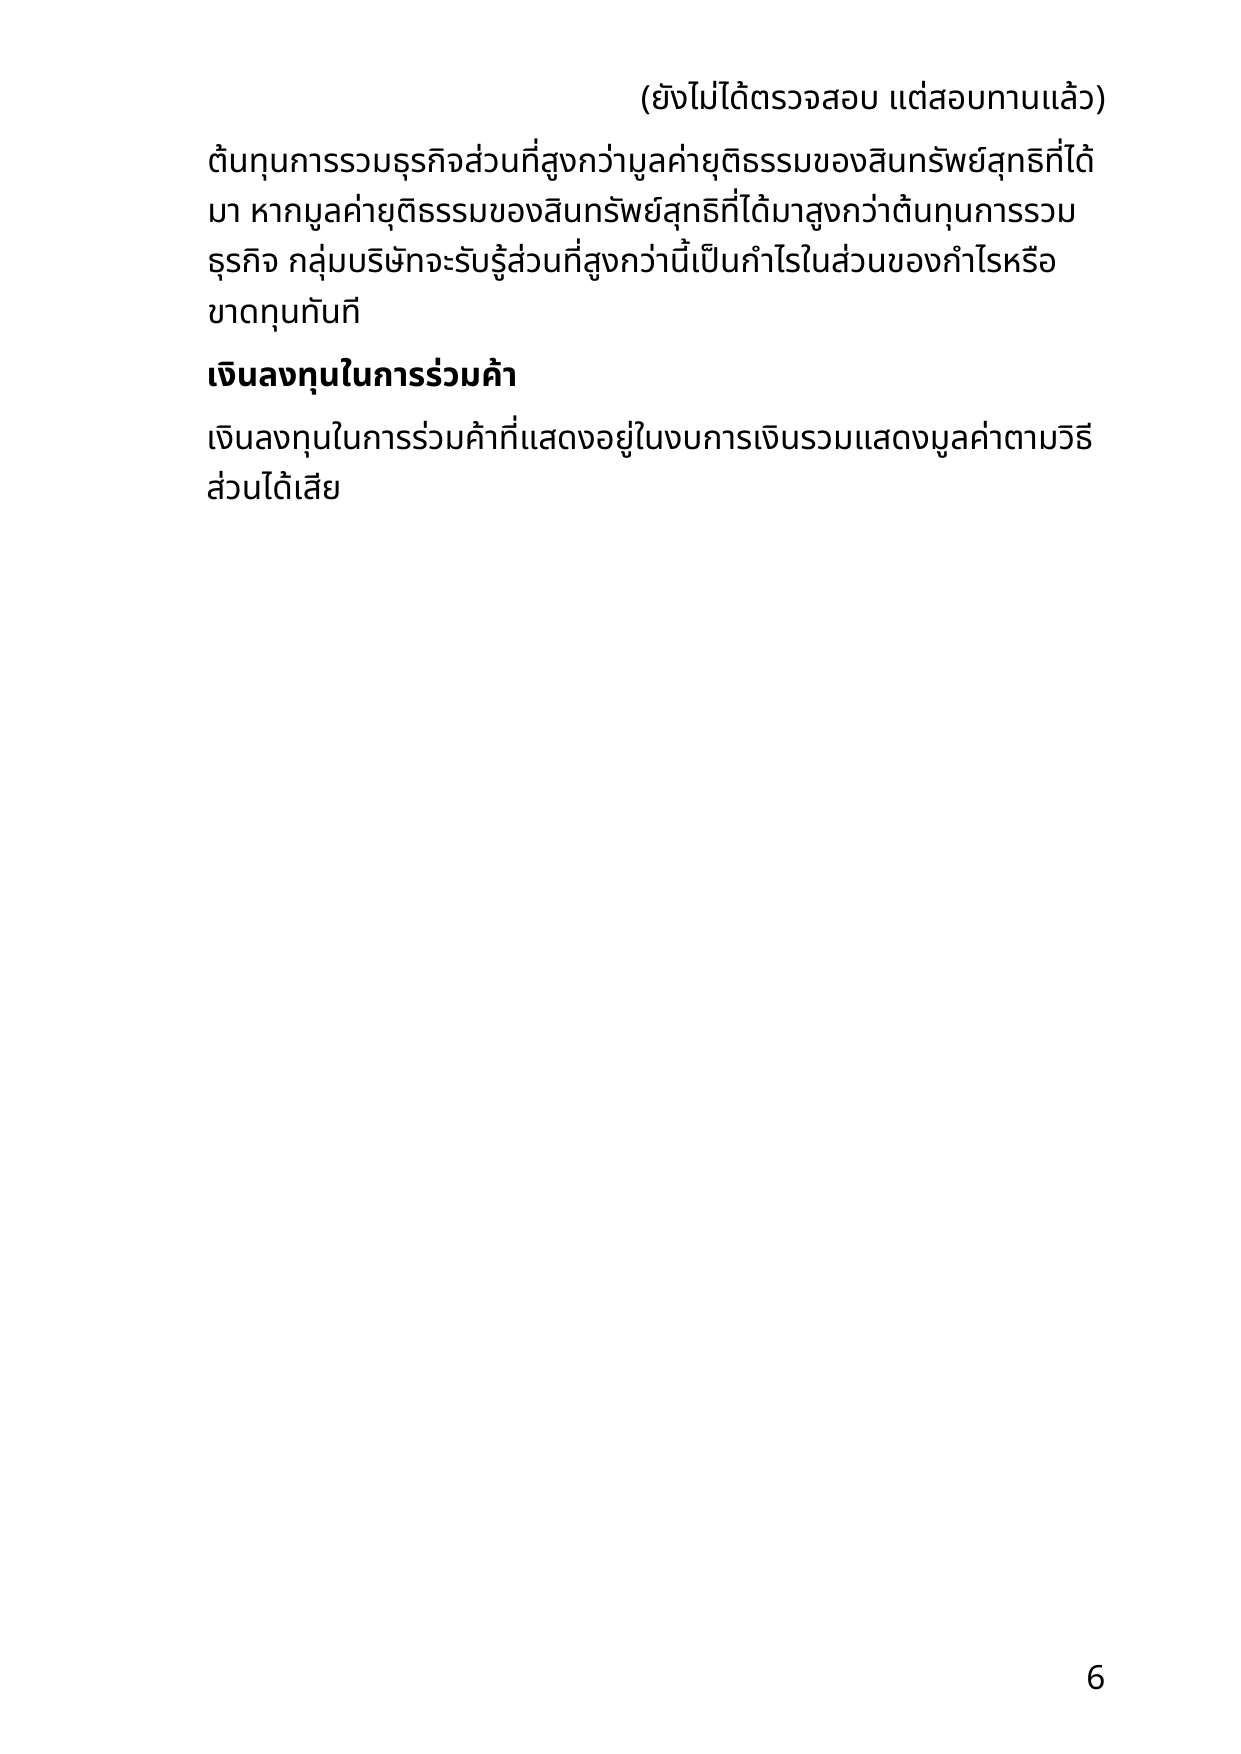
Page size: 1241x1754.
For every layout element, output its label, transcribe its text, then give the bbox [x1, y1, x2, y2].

subtitle เงินลงทุนในการร่วมค้า [206, 351, 1105, 401]
text เงินลงทุนในการร่วมค้าที่แสดงอยู่ในงบการเงินรวมแสดงมูลค่าตามวิธีส่วนได้เสีย [206, 414, 1105, 514]
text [207, 137, 1105, 338]
